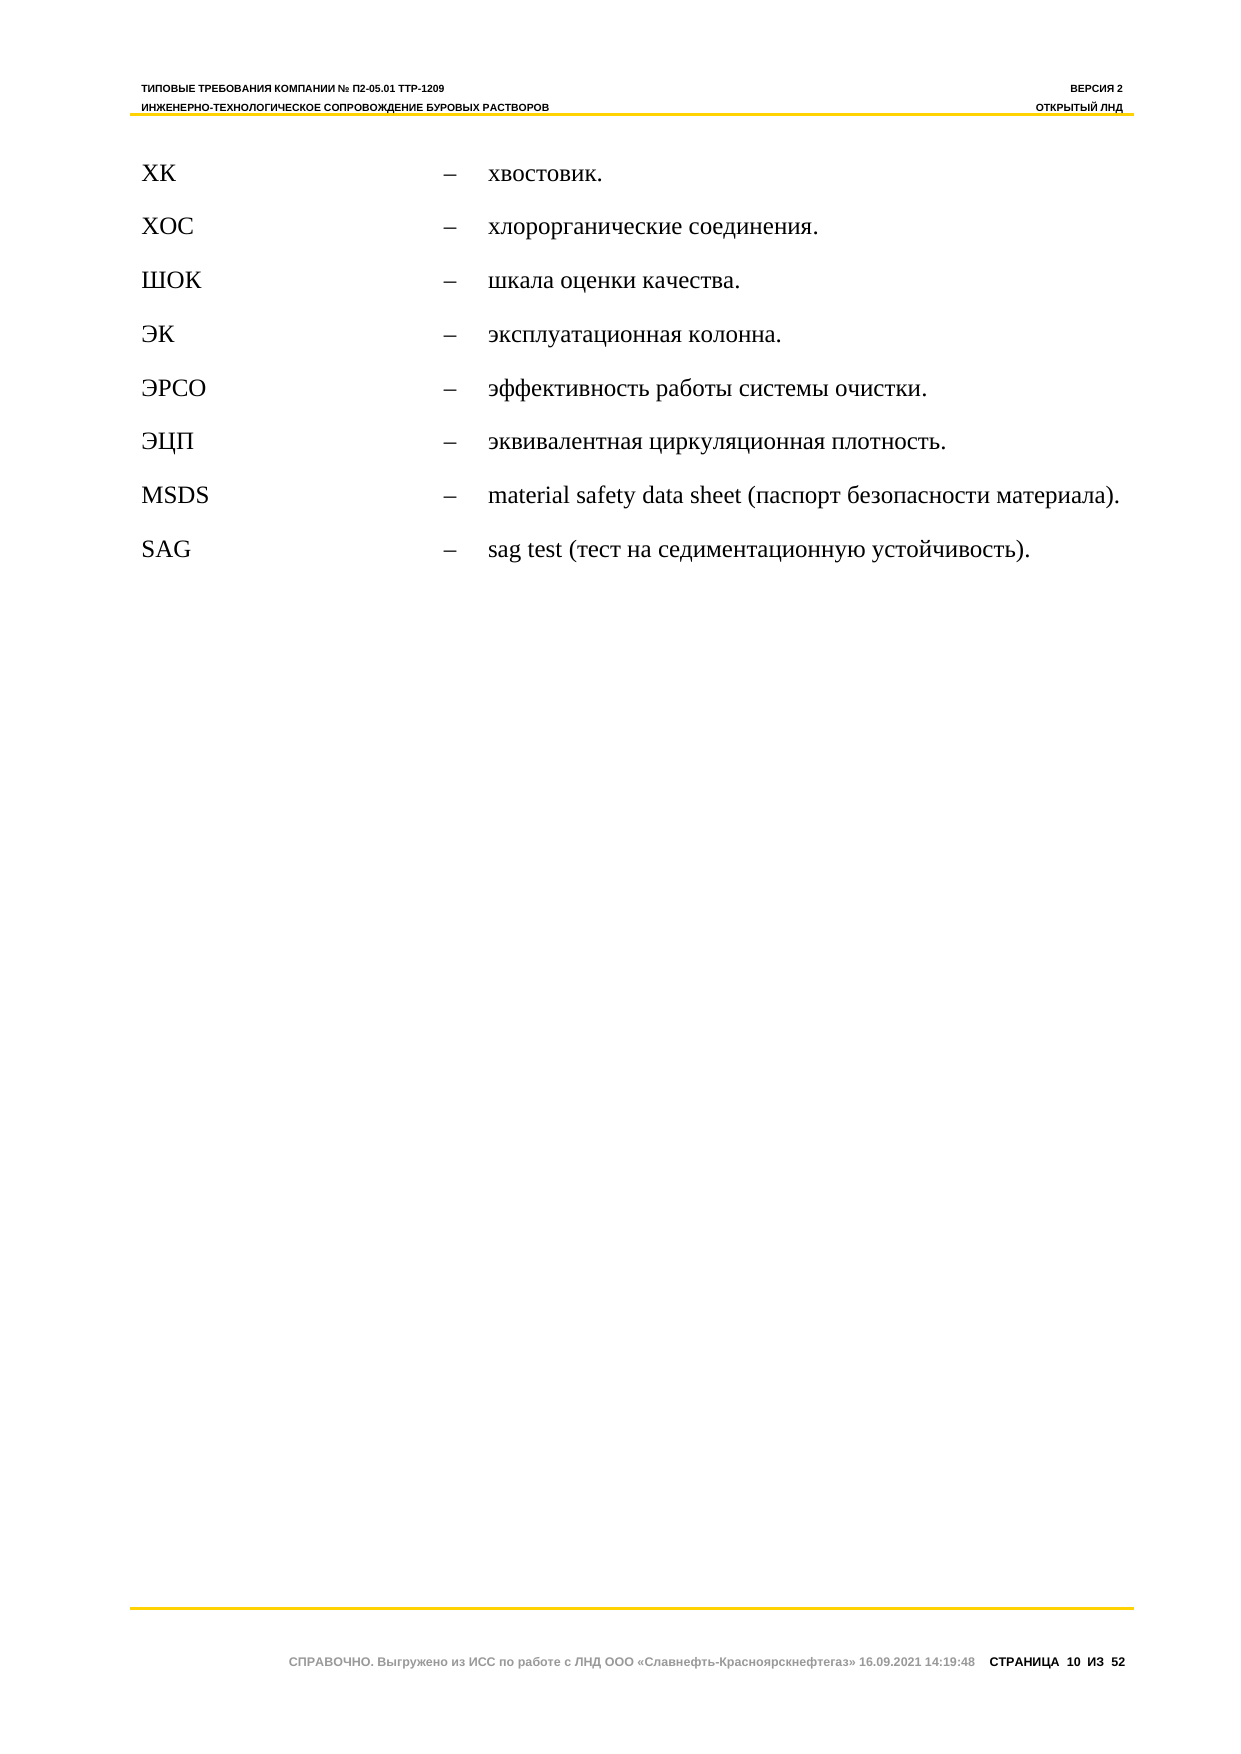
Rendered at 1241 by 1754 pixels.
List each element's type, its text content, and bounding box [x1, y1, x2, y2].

table_cell material safety data sheet (паспорт безопасности материала). [477, 468, 1160, 521]
table_cell – [432, 199, 477, 253]
table_cell эффективность работы системы очистки. [477, 360, 1160, 414]
table_cell sag test (тест на седиментационную устойчивость). [477, 521, 1160, 575]
table_cell эквивалентная циркуляционная плотность. [477, 414, 1160, 468]
table_cell хвостовик. [477, 145, 1160, 199]
table_cell – [432, 306, 477, 360]
table_cell – [432, 145, 477, 199]
table_cell MSDS [130, 468, 432, 521]
table_cell – [432, 521, 477, 575]
table_cell SAG [130, 521, 432, 575]
table_cell – [432, 360, 477, 414]
table_cell – [432, 414, 477, 468]
table_cell – [432, 468, 477, 521]
table_cell ХОС [130, 199, 432, 253]
table_cell шкала оценки качества. [477, 253, 1160, 306]
table_cell хлорорганические соединения. [477, 199, 1160, 253]
table_cell ЭРСО [130, 360, 432, 414]
table_cell – [432, 253, 477, 306]
table_cell ХК [130, 145, 432, 199]
table_cell ЭЦП [130, 414, 432, 468]
table_cell ЭК [130, 306, 432, 360]
table_cell ШОК [130, 253, 432, 306]
table_cell эксплуатационная колонна. [477, 306, 1160, 360]
